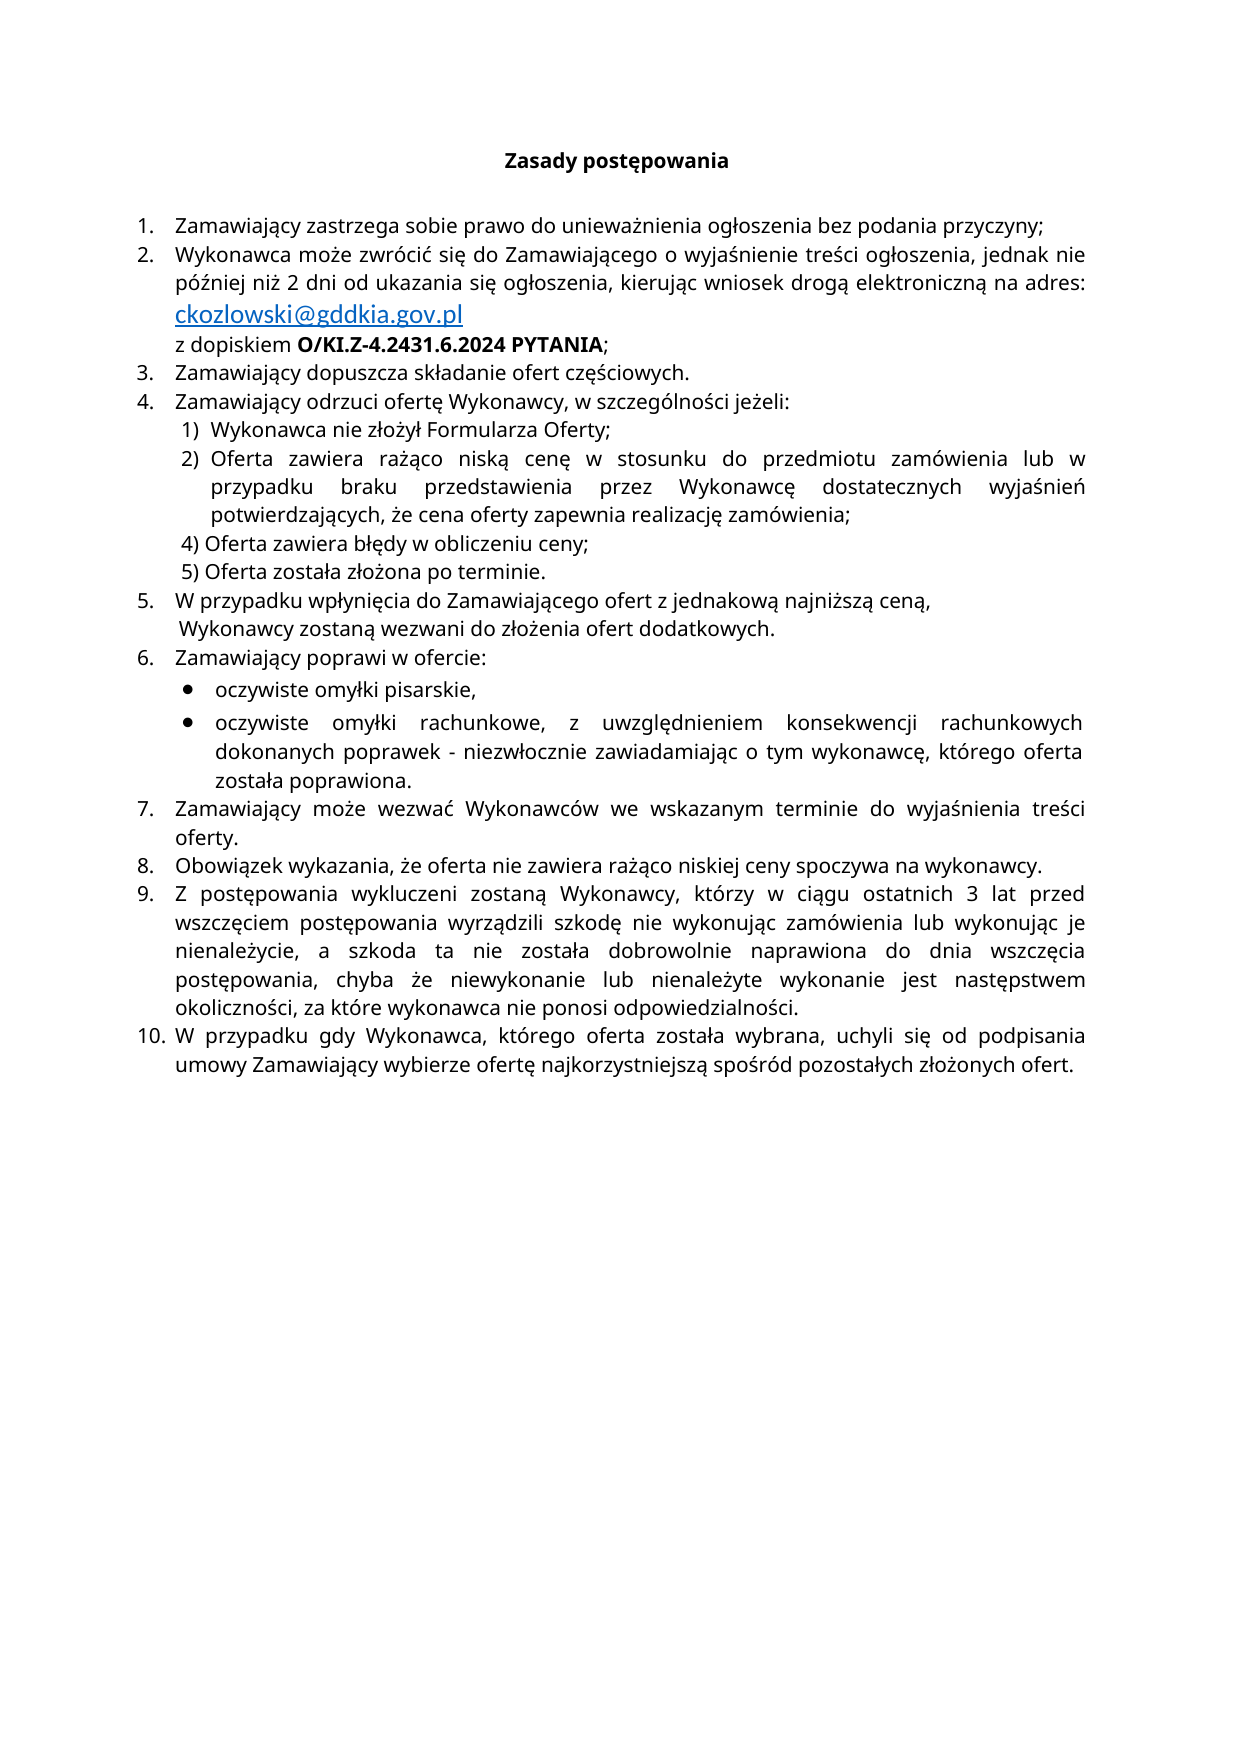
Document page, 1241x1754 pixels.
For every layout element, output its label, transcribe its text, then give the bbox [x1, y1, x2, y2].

text 4) Oferta zawiera błędy w obliczeniu ceny; [181, 529, 642, 557]
text 5) Oferta została złożona po terminie. [181, 557, 642, 586]
text z dopiskiem O/KI.Z-4.2431.6.2024 PYTANIA; [175, 330, 1087, 358]
list Z postępowania wykluczeni zostaną Wykonawcy, którzy w ciągu ostatnich 3 lat przed wszczęciem postępowania wyrządzili szkodę nie wykonując zamówienia lub wykonując je nienależycie, a szkoda ta nie została dobrowolnie naprawiona do dnia wszczęcia postępowania, chyba że niewykonanie lub nienależyte wykonanie jest następstwem okoliczności, za które wykonawca nie ponosi odpowiedzialności. [137, 879, 1087, 1022]
list Zamawiający może wezwać Wykonawców we wskazanym terminie do wyjaśnienia treści oferty. [137, 794, 1087, 851]
list Oferta zawiera rażąco niską cenę w stosunku do przedmiotu zamówienia lub w przypadku braku przedstawienia przez Wykonawcę dostatecznych wyjaśnień potwierdzających, że cena oferty zapewnia realizację zamówienia; [181, 444, 1087, 529]
list Zamawiający poprawi w ofercie: [137, 643, 1087, 671]
subtitle Zasady postępowania [145, 147, 1089, 175]
list Wykonawca nie złożył Formularza Oferty; [181, 415, 1087, 444]
list Obowiązek wykazania, że oferta nie zawiera rażąco niskiej ceny spoczywa na wykonawcy. [137, 851, 1087, 879]
list Wykonawca może zwrócić się do Zamawiającego o wyjaśnienie treści ogłoszenia, jednak nie później niż 2 dni od ukazania się ogłoszenia, kierując wniosek drogą elektroniczną na adres: ckozlowski@gddkia.gov.pl [137, 240, 1087, 330]
list oczywiste omyłki pisarskie, [181, 671, 1084, 704]
list W przypadku gdy Wykonawca, którego oferta została wybrana, uchyli się od podpisania umowy Zamawiający wybierze ofertę najkorzystniejszą spośród pozostałych złożonych ofert. [137, 1022, 1087, 1078]
list Zamawiający odrzuci ofertę Wykonawcy, w szczególności jeżeli: [137, 387, 1087, 415]
list Zamawiający zastrzega sobie prawo do unieważnienia ogłoszenia bez podania przyczyny; [137, 212, 1087, 240]
list oczywiste omyłki rachunkowe, z uwzględnieniem konsekwencji rachunkowych dokonanych poprawek - niezwłocznie zawiadamiając o tym wykonawcę, którego oferta została poprawiona. [181, 704, 1084, 794]
list Zamawiający dopuszcza składanie ofert częściowych. [136, 358, 1087, 387]
list W przypadku wpłynięcia do Zamawiającego ofert z jednakową najniższą ceną, [137, 586, 1087, 614]
text Wykonawcy zostaną wezwani do złożenia ofert dodatkowych. [178, 614, 1081, 643]
